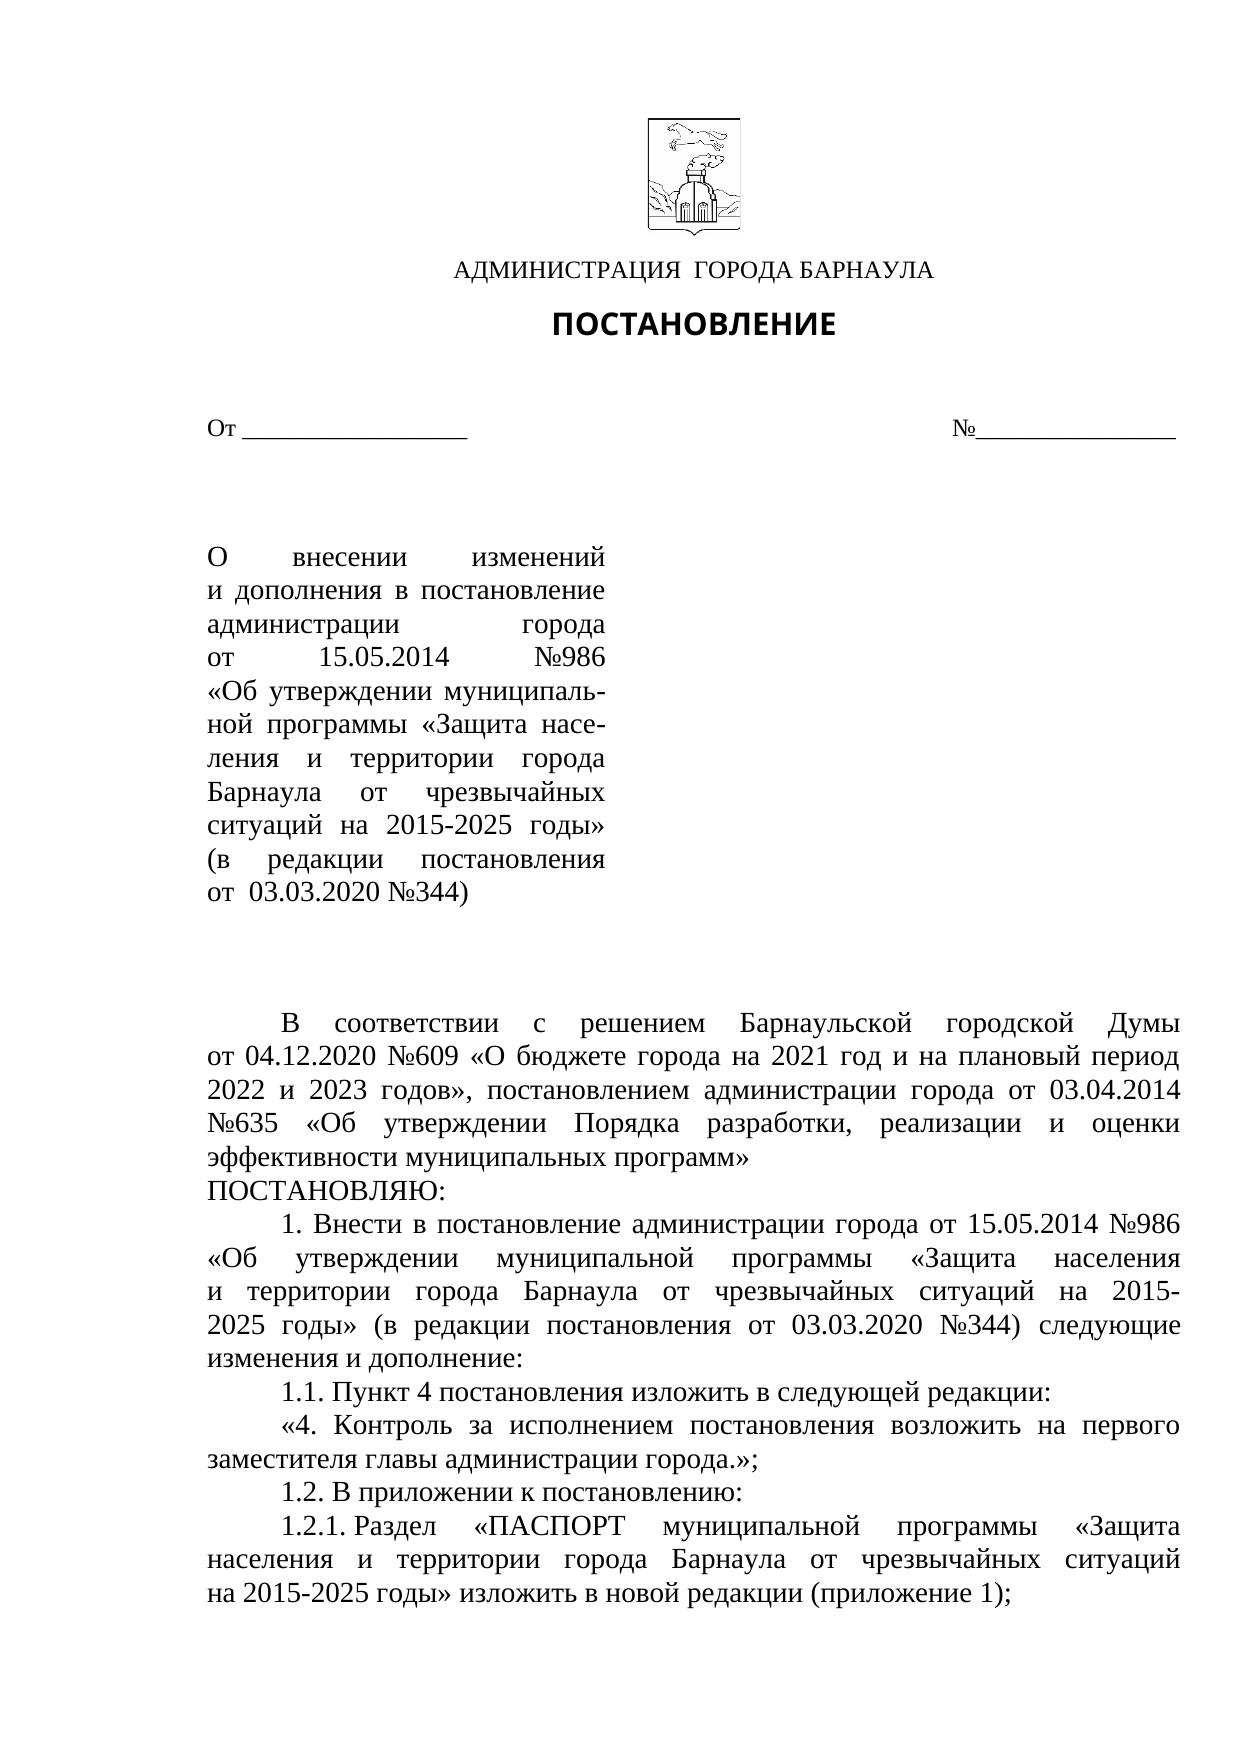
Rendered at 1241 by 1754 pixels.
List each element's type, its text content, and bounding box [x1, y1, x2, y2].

text ПОСТАНОВЛЯЮ: [207, 1173, 1181, 1206]
text От __________________ №________________ [207, 413, 1181, 442]
text 1.1. Пункт 4 постановления изложить в следующей редакции: [207, 1374, 1181, 1407]
text 1. Внести в постановление администрации города от 15.05.2014 №986 «Об утверждении муниципальной программы «Защита населения и территории города Барнаула от чрезвычайных ситуаций на 2015- 2025 годы» (в редакции постановления от 03.03.2020 №344) следующие изменения и дополнение: [207, 1206, 1181, 1374]
text 1.2. В приложении к постановлению: [207, 1474, 1181, 1508]
text ПОСТАНОВЛЕНИЕ [207, 302, 1181, 345]
text В соответствии с решением Барнаульской городской Думы от 04.12.2020 №609 «О бюджете города на 2021 год и на плановый период 2022 и 2023 годов», постановлением администрации города от 03.04.2014 №635 «Об утверждении Порядка разработки, реализации и оценки эффективности муниципальных программ» [207, 1005, 1181, 1173]
text «4. Контроль за исполнением постановления возложить на первого заместителя главы администрации города.»; [207, 1407, 1181, 1474]
table_header О внесении изменений и дополнения в постановление администрации города от 15.05.2014 №986 «Об утверждении муниципальной программы «Защита населения и территории города Барнаула от чрезвычайных ситуаций на 2015-2025 годы» (в редакции постановления от 03.03.2020 №344) [196, 539, 650, 908]
text 1.2.1. Раздел «ПАСПОРТ муниципальной программы «Защита населения и территории города Барнаула от чрезвычайных ситуаций на 2015-2025 годы» изложить в новой редакции (приложение 1); [207, 1508, 1181, 1609]
text АДМИНИСТРАЦИЯ ГОРОДА БАРНАУЛА [207, 255, 1181, 283]
picture [647, 118, 741, 236]
